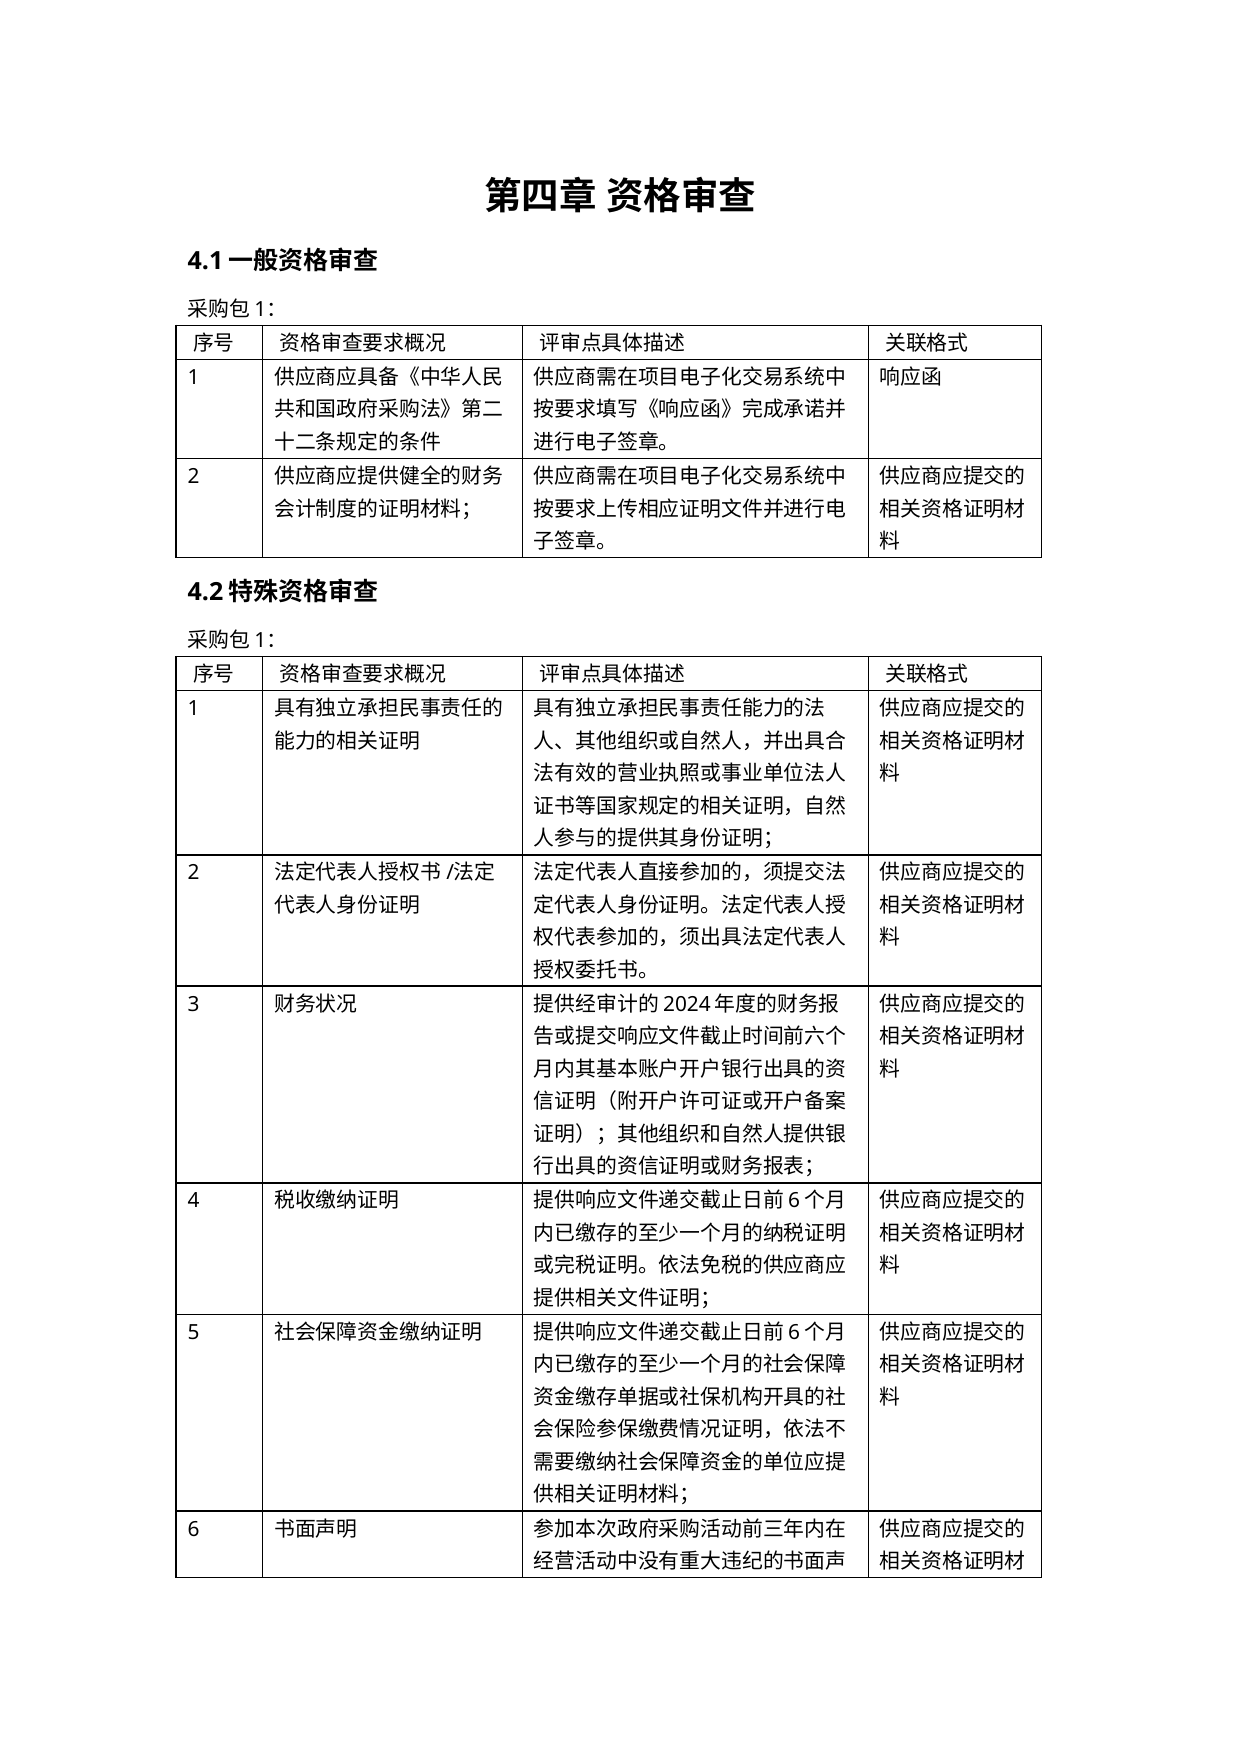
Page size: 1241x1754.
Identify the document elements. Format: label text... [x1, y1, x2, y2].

text 第四章 资格审查 [187, 162, 1053, 227]
table_header 序号 [177, 326, 262, 358]
table_cell 供应商需在项目电子化交易系统中按要求填写《响应函》完成承诺并进行电子签章。 [523, 360, 868, 458]
table_cell 3 [177, 987, 262, 1182]
table_header 序号 [177, 657, 262, 690]
table_header 评审点具体描述 [523, 657, 868, 690]
text 4.2特殊资格审查 [187, 558, 1053, 623]
table_cell 供应商应提交的相关资格证明材料 [869, 1184, 1041, 1313]
table_header 资格审查要求概况 [263, 657, 522, 690]
text 4.1一般资格审查 [187, 227, 1053, 292]
table_cell 1 [177, 691, 262, 854]
table_cell 法定代表人直接参加的，须提交法定代表人身份证明。法定代表人授权代表参加的，须出具法定代表人授权委托书。 [523, 856, 868, 985]
table_cell 供应商需在项目电子化交易系统中按要求上传相应证明文件并进行电子签章。 [523, 459, 868, 557]
table_cell 法定代表人授权书 /法定代表人身份证明 [263, 856, 522, 985]
table_header 关联格式 [869, 326, 1041, 358]
table_cell 供应商应提供健全的财务会计制度的证明材料； [263, 459, 522, 557]
table_cell 财务状况 [263, 987, 522, 1182]
table_cell 书面声明 [263, 1512, 522, 1577]
table_cell 响应函 [869, 360, 1041, 458]
table_cell 供应商应提交的相关资格证明材料 [869, 1315, 1041, 1510]
table_header 评审点具体描述 [523, 326, 868, 358]
table_cell 供应商应提交的相关资格证明材料 [869, 459, 1041, 557]
text 采购包1： [187, 292, 1053, 324]
text 采购包1： [187, 623, 1053, 656]
table_cell 供应商应提交的相关资格证明材料 [869, 691, 1041, 854]
table_header 资格审查要求概况 [263, 326, 522, 358]
table_cell 具有独立承担民事责任的能力的相关证明 [263, 691, 522, 854]
table_cell 提供响应文件递交截止日前6个月内已缴存的至少一个月的社会保障资金缴存单据或社保机构开具的社会保险参保缴费情况证明，依法不需要缴纳社会保障资金的单位应提供相关证明材料； [523, 1315, 868, 1510]
table_cell 2 [177, 856, 262, 985]
table_cell 社会保障资金缴纳证明 [263, 1315, 522, 1510]
table_cell 供应商应提交的相关资格证明材料 [869, 1512, 1041, 1577]
table_cell 供应商应具备《中华人民共和国政府采购法》第二十二条规定的条件 [263, 360, 522, 458]
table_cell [523, 1512, 868, 1577]
table_cell 税收缴纳证明 [263, 1184, 522, 1313]
table_cell 供应商应提交的相关资格证明材料 [869, 987, 1041, 1182]
table_header 关联格式 [869, 657, 1041, 690]
table_cell 1 [177, 360, 262, 458]
table_cell 提供响应文件递交截止日前6个月内已缴存的至少一个月的纳税证明或完税证明。依法免税的供应商应提供相关文件证明； [523, 1184, 868, 1313]
table_cell 供应商应提交的相关资格证明材料 [869, 856, 1041, 985]
table_cell 6 [177, 1512, 262, 1577]
table_cell 提供经审计的2024年度的财务报告或提交响应文件截止时间前六个月内其基本账户开户银行出具的资信证明（附开户许可证或开户备案证明）；其他组织和自然人提供银行出具的资信证明或财务报表； [523, 987, 868, 1182]
table_cell 2 [177, 459, 262, 557]
table_cell 4 [177, 1184, 262, 1313]
table_cell 5 [177, 1315, 262, 1510]
table_cell 具有独立承担民事责任能力的法人、其他组织或自然人，并出具合法有效的营业执照或事业单位法人证书等国家规定的相关证明，自然人参与的提供其身份证明； [523, 691, 868, 854]
